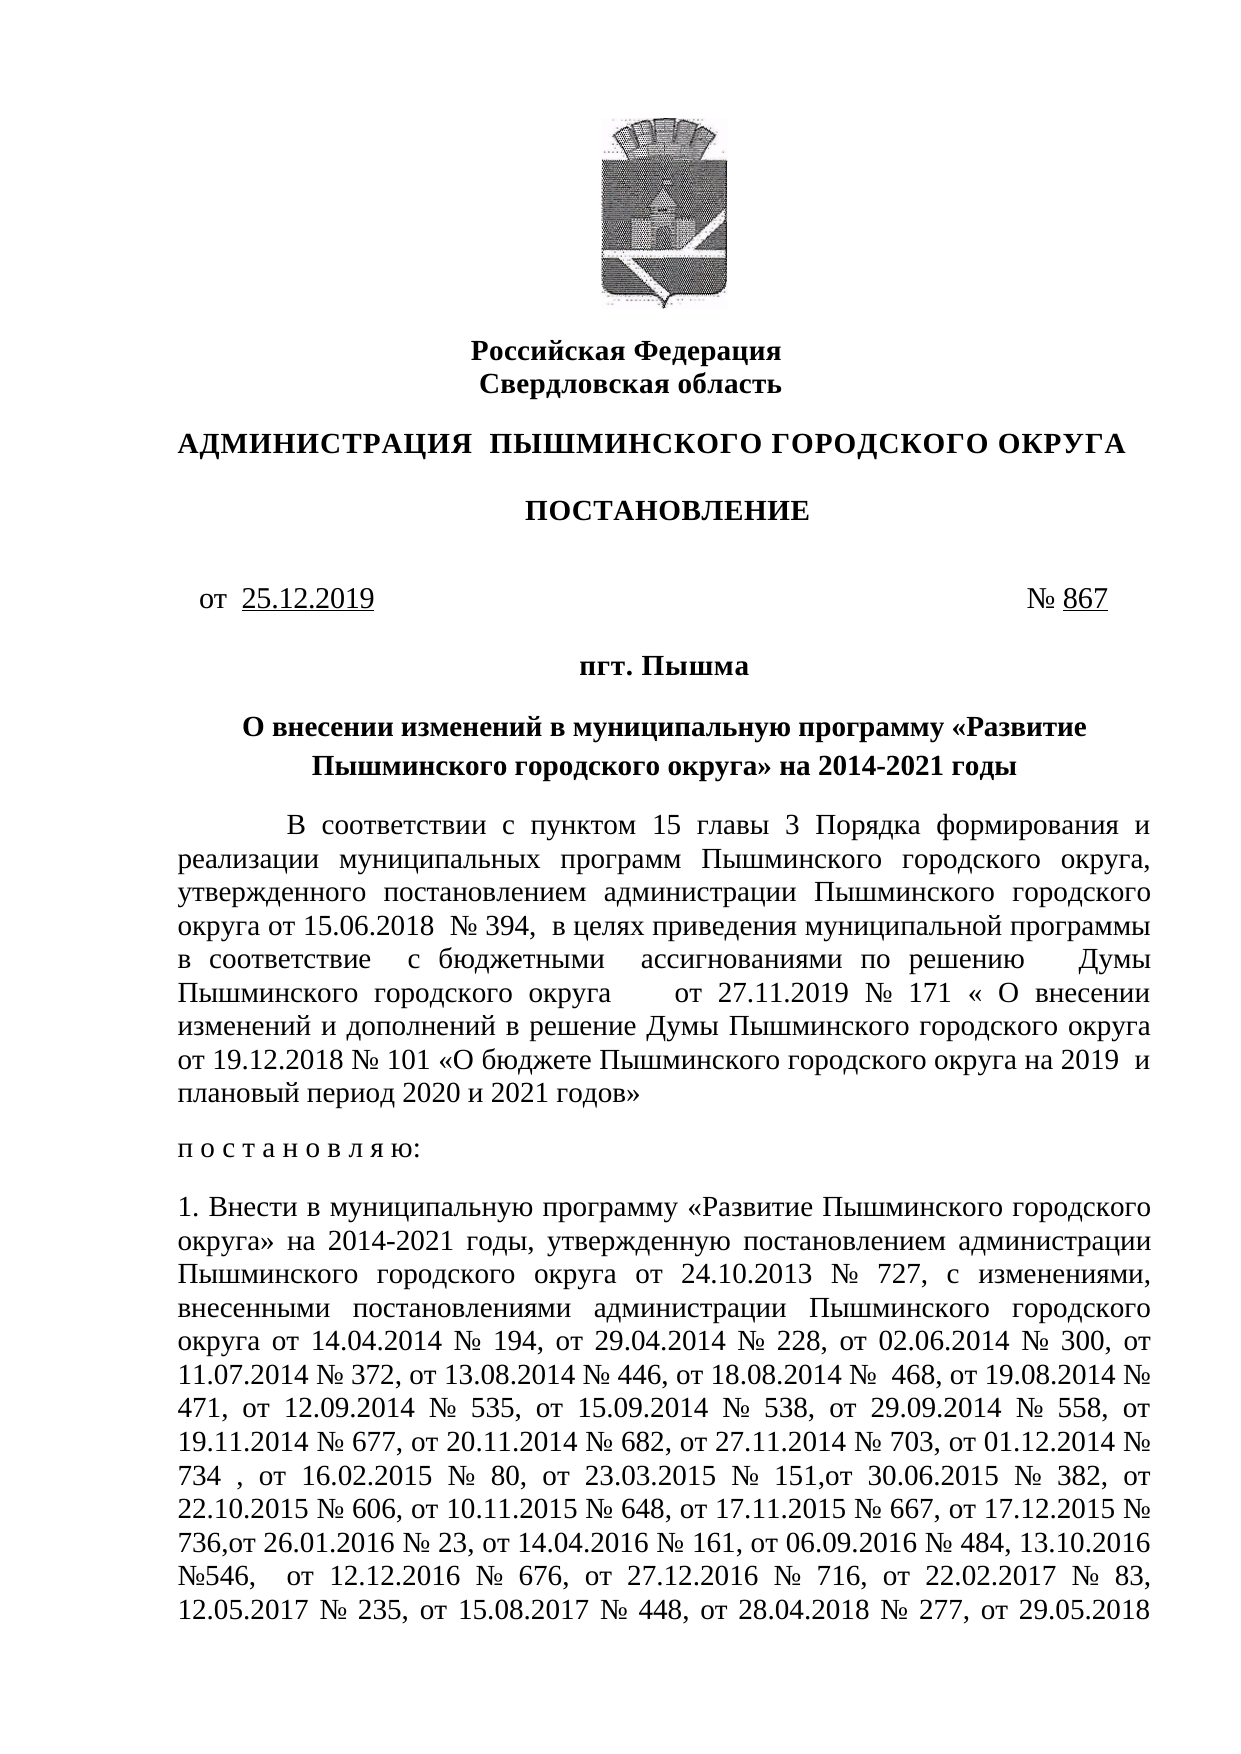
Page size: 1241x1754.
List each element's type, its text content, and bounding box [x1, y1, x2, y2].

text Свердловская область [177, 367, 782, 400]
text ПОСТАНОВЛЕНИЕ [177, 467, 1150, 534]
text от 25.12.2019 № 867 [177, 554, 1150, 622]
text пгт. Пышма [177, 622, 1151, 688]
text п о с т а н о в л я ю: [177, 1130, 1152, 1163]
text Российская Федерация [177, 334, 782, 367]
text О внесении изменений в муниципальную программу «Развитие Пышминского городского округа» на 2014-2021 годы [177, 709, 1152, 781]
picture [601, 118, 728, 309]
text АДМИНИСТРАЦИЯ ПЫШМИНСКОГО ГОРОДСКОГО ОКРУГА [177, 400, 1152, 467]
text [177, 1189, 1152, 1625]
text В соответствии с пунктом 15 главы 3 Порядка формирования и реализации муниципальных программ Пышминского городского округа, утвержденного постановлением администрации Пышминского городского округа от 15.06.2018 № 394, в целях приведения муниципальной программы в соответствие с бюджетными ассигнованиями по решению Думы Пышминского городского округа от 27.11.2019 № 171 « О внесении изменений и дополнений в решение Думы Пышминского городского округа от 19.12.2018 № 101 «О бюджете Пышминского городского округа на 2019 и плановый период 2020 и 2021 годов» [177, 807, 1152, 1109]
